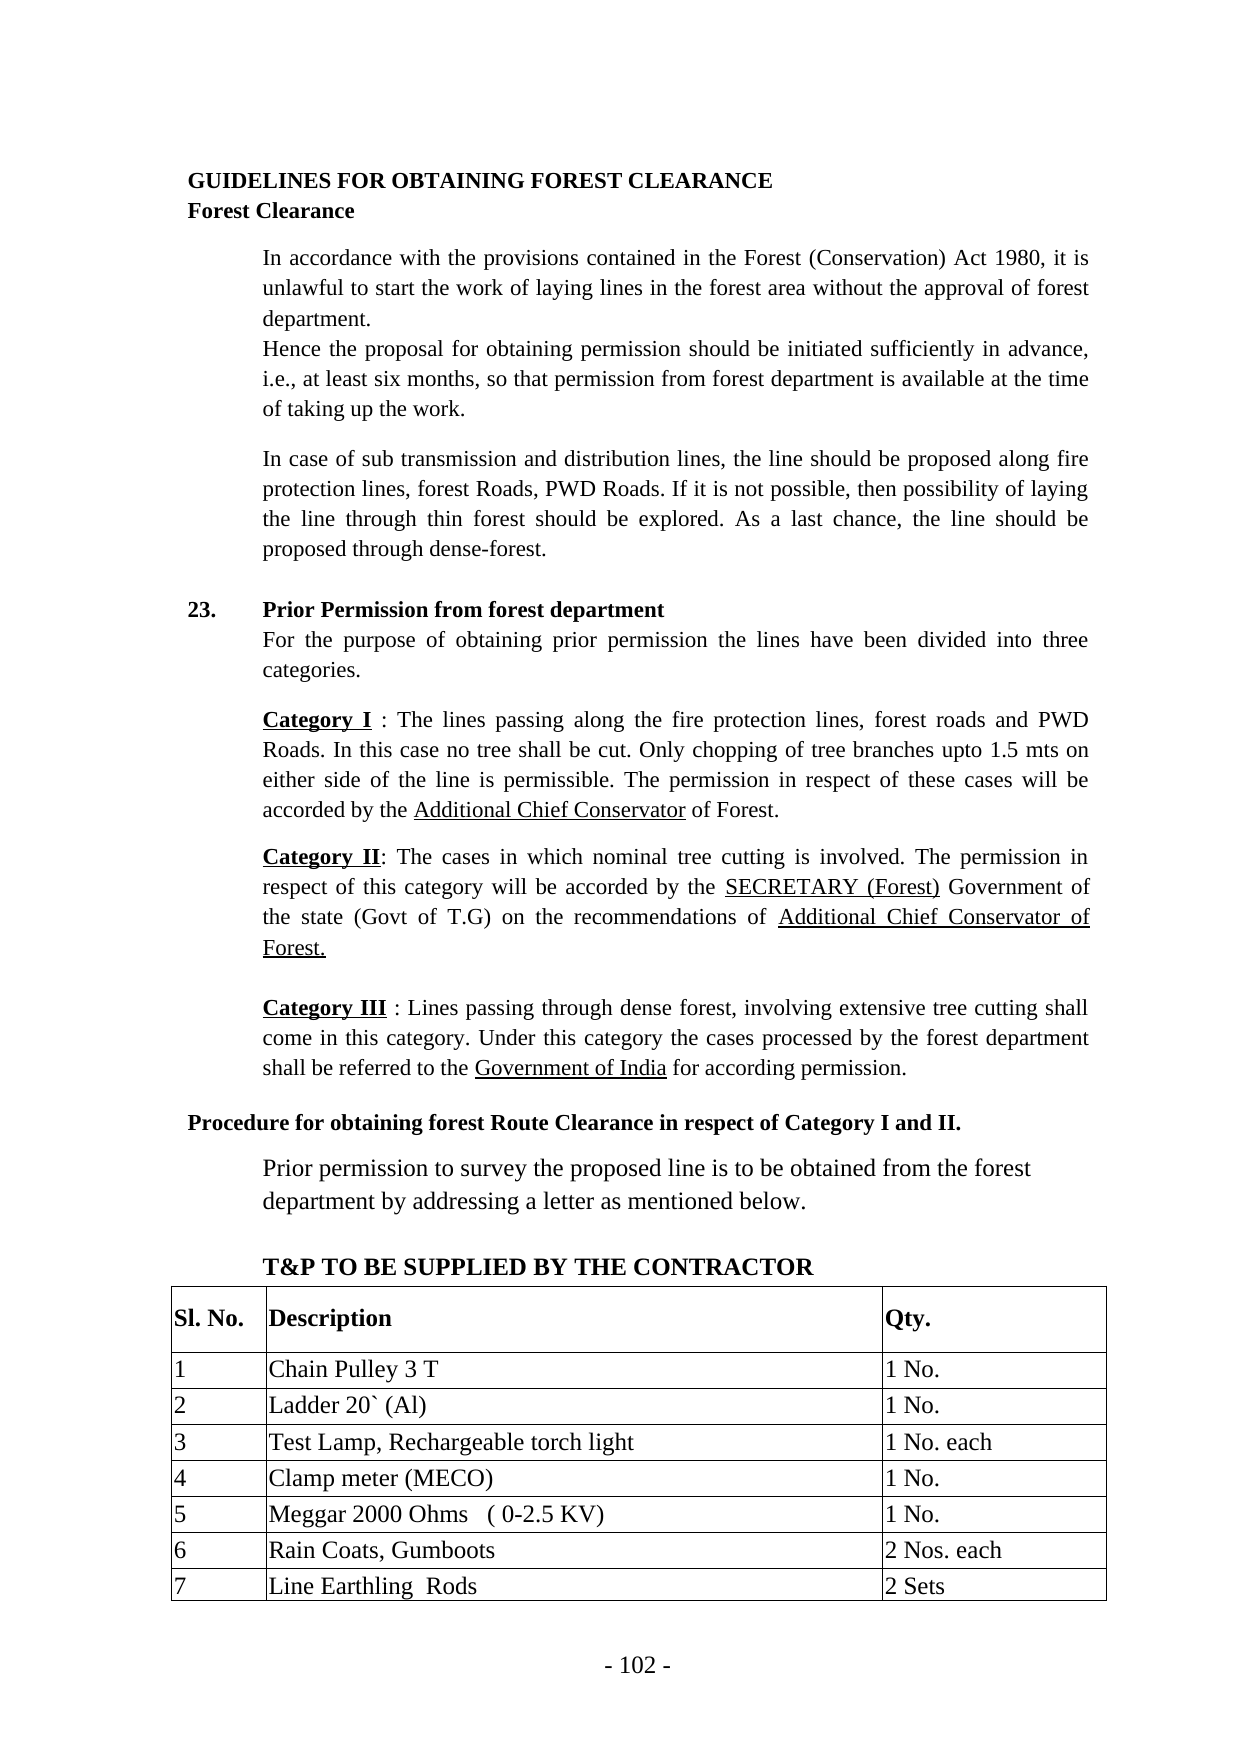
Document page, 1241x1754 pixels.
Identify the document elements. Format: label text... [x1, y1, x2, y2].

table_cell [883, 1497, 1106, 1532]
text GUIDELINES FOR OBTAINING CLEARANCE [187, 167, 1090, 194]
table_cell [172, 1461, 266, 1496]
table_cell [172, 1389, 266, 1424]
text For the purpose of obtaining prior permission the lines have been divided into three categories. [262, 626, 1090, 683]
text In case of sub transmission and distribution lines, the line should be proposed along fire protection lines, forest Roads, PWD Roads. If it is not possible, then possibility of laying the line through thin forest should be explored. As a last chance, the line should be proposed through dense-forest. [262, 445, 1090, 562]
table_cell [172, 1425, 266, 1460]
text Hence the proposal for obtaining permission should be initiated sufficiently in advance, i.e., at least six months, so that permission from forest department is available at the time of taking up the work. [262, 335, 1090, 422]
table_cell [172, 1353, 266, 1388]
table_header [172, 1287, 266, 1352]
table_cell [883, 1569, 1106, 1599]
text In accordance with the provisions contained in the Forest (Conservation) Act 1980, it is unlawful to start the work of laying lines in the forest area without the approval of forest department. [262, 244, 1090, 331]
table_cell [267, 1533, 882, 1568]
text Category I : The lines passing along the fire protection lines, forest roads and PWD Roads. In this case no tree shall be cut. Only chopping of tree branches upto 1.5 mts on either side of the line is permissible. The permission in respect of these cases will be accorded by the Additional Chief Conservator of . [262, 706, 1090, 823]
text Prior permission to survey the proposed line is to be obtained from the forest department by addressing a letter as mentioned below. [262, 1153, 1090, 1215]
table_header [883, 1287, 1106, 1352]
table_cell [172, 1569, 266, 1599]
list Procedure for obtaining forest Route Clearance in respect of Category I and II. [187, 1109, 1090, 1136]
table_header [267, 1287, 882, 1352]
text Category III : Lines passing through dense forest, involving extensive tree cutting shall come in this category. Under this category the cases processed by the forest department shall be referred to the Government of India for according permission. [262, 994, 1090, 1081]
text Clearance [187, 198, 1090, 224]
text T&P TO BE SUPPLIED BY THE CONTRACTOR [262, 1252, 1090, 1281]
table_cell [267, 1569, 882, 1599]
text 23. Prior Permission from forest department [187, 596, 1090, 622]
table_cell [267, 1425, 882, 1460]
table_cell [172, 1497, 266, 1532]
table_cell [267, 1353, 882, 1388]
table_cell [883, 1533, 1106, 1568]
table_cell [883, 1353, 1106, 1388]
text Category II: The cases in which nominal tree cutting is involved. The permission in respect of this category will be accorded by the SECRETARY (Forest) Government of the state (Govt of T.G) on the recommendations of Additional Chief Conservator of . [262, 843, 1090, 960]
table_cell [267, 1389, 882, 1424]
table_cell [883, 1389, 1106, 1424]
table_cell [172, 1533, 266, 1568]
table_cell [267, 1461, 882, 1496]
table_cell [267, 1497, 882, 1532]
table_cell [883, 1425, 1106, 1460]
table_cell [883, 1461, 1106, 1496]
